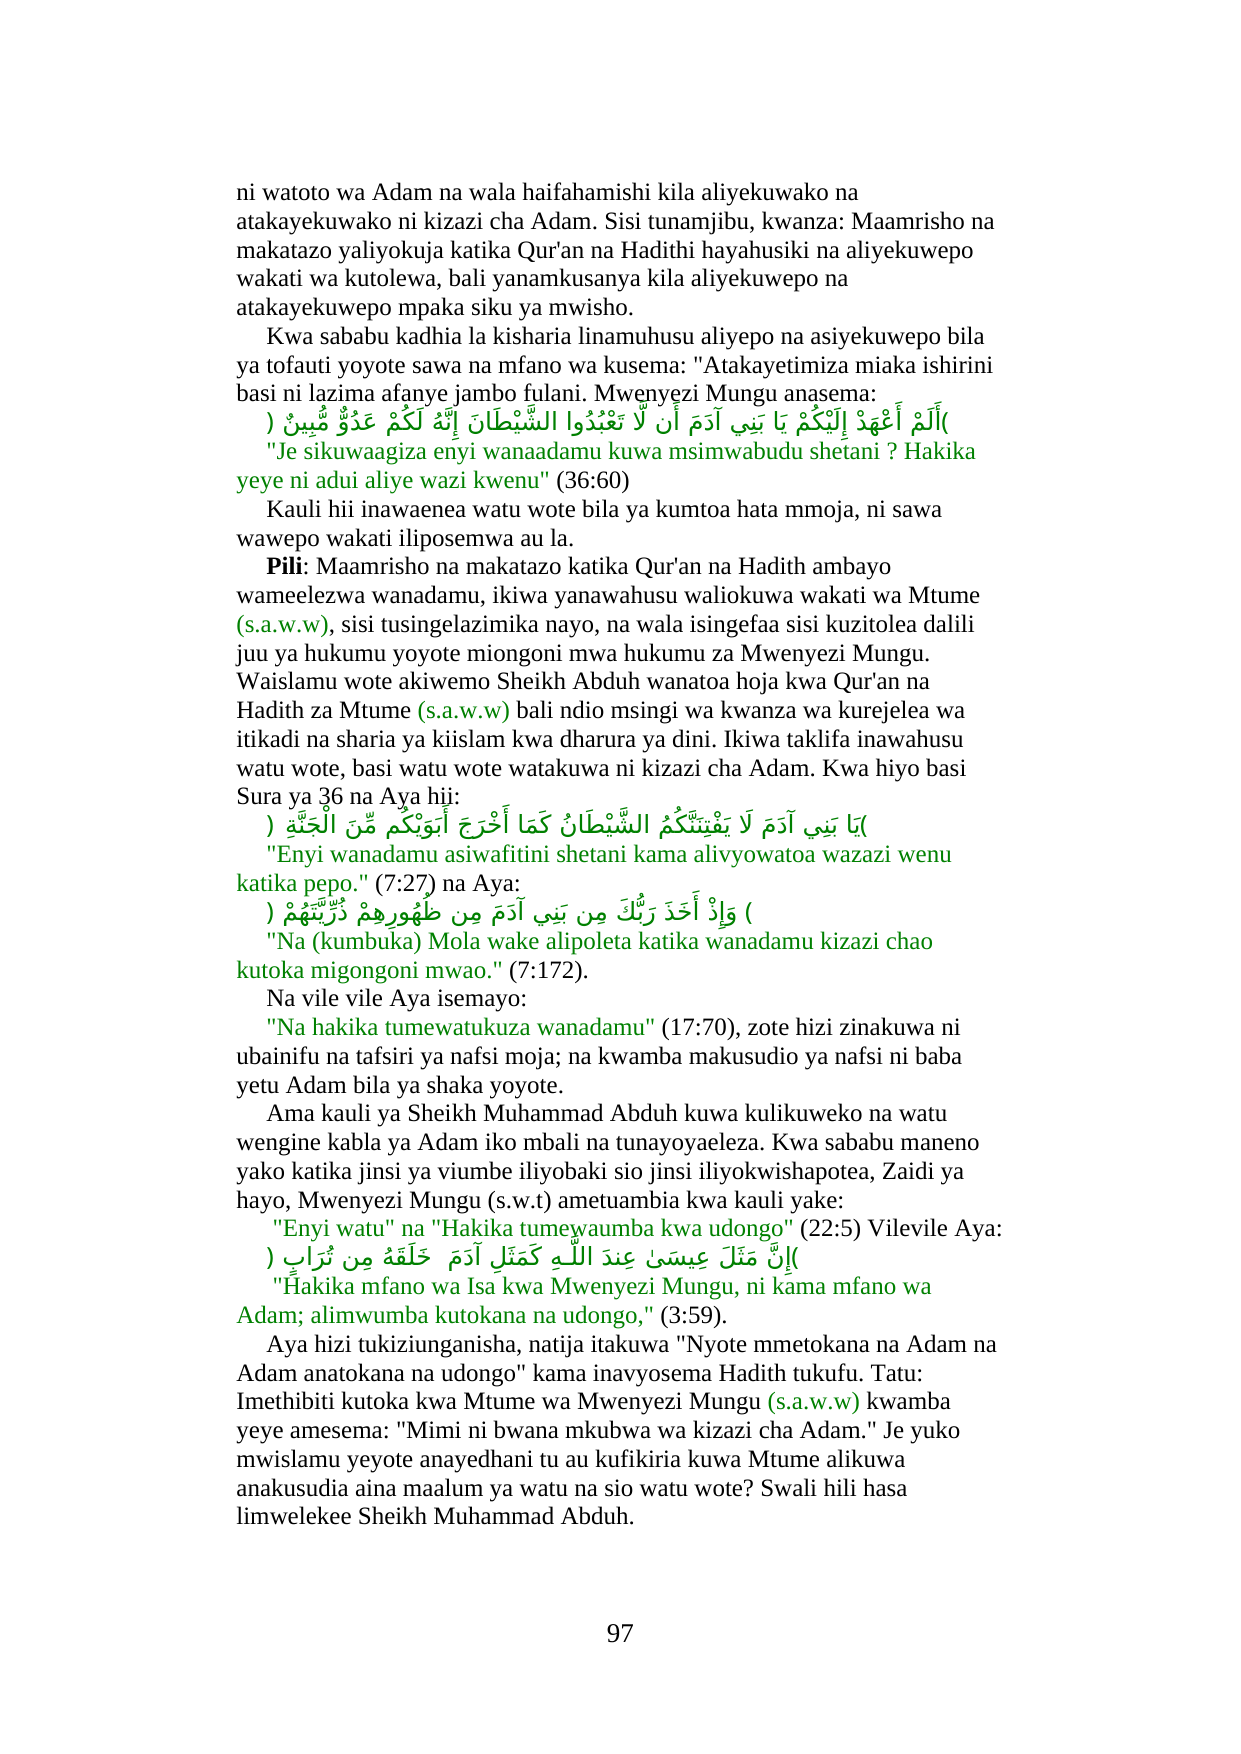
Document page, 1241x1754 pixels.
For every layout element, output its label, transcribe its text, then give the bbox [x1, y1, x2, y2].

text Ama kauli ya Sheikh Muhammad Abduh kuwa kulikuweko na watu wengine kabla ya Adam iko mbali na tunayoyaeleza. Kwa sababu maneno yako katika jinsi ya viumbe iliyobaki sio jinsi iliyokwishapotea, Zaidi ya hayo, Mwenyezi Mungu (s.w.t) ametuambia kwa kauli yake: [236, 1098, 1004, 1213]
text Na vile vile Aya isemayo: [236, 983, 1004, 1012]
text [236, 177, 1004, 321]
text "Enyi watu" na "Hakika tumewaumba kwa udongo" (22:5) Vilevile Aya: [236, 1213, 1004, 1242]
text Pili: Maamrisho na makatazo katika Qur'an na Hadith ambayo wameelezwa wanadamu, ikiwa yanawahusu waliokuwa wakati wa Mtume (s.a.w.w), sisi tusingelazimika nayo, na wala isingefaa sisi kuzitolea dalili juu ya hukumu yoyote miongoni mwa hukumu za Mwenyezi Mungu. Waislamu wote akiwemo Sheikh Abduh wanatoa hoja kwa Qur'an na Hadith za Mtume (s.a.w.w) bali ndio msingi wa kwanza wa kurejelea wa itikadi na sharia ya kiislam kwa dharura ya dini. Ikiwa taklifa inawahusu watu wote, basi watu wote watakuwa ni kizazi cha Adam. Kwa hiyo basi Sura ya 36 na Aya hii: [236, 551, 1004, 810]
text "Na (kumbuka) Mola wake alipoleta katika wanadamu kizazi chao kutoka migongoni mwao." (7:172). [236, 926, 1004, 983]
text Kwa sababu kadhia la kisharia linamuhusu aliyepo na asiyekuwepo bila ya tofauti yoyote sawa na mfano wa kusema: "Atakayetimiza miaka ishirini basi ni lazima afanye jambo fulani. Mwenyezi Mungu anasema: [236, 321, 1004, 407]
text Aya hizi tukiziunganisha, natija itakuwa "Nyote mmetokana na Adam na Adam anatokana na udongo" kama inavyosema Hadith tukufu. Tatu: Imethibiti kutoka kwa Mtume wa Mwenyezi Mungu (s.a.w.w) kwamba yeye amesema: "Mimi ni bwana mkubwa wa kizazi cha Adam." Je yuko mwislamu yeyote anayedhani tu au kufikiria kuwa Mtume alikuwa anakusudia aina maalum ya watu na sio watu wote? Swali hili hasa limwelekee Sheikh Muhammad Abduh. [236, 1329, 1004, 1530]
text ﴿ وَإِذْ أَخَذَ رَبُّكَ مِن بَنِي آدَمَ مِن ظُهُورِهِمْ ذُرِّيَّتَهُمْ ﴾ [236, 897, 1004, 926]
text ﴿ إِنَّ مَثَلَ عِيسَىٰ عِندَ اللَّـهِ كَمَثَلِ آدَمَ خَلَقَهُ مِن تُرَابٍ﴾ [236, 1242, 1004, 1271]
text "Hakika mfano wa Isa kwa Mwenyezi Mungu, ni kama mfano wa Adam; alimwumba kutokana na udongo," (3:59). [236, 1271, 1004, 1329]
text ﴿ أَلَمْ أَعْهَدْ إِلَيْكُمْ يَا بَنِي آدَمَ أَن لَّا تَعْبُدُوا الشَّيْطَانَ إِنَّهُ لَكُمْ عَدُوٌّ مُّبِينٌ﴾ [236, 407, 1004, 436]
text "Na hakika tumewatukuza wanadamu" (17:70), zote hizi zinakuwa ni ubainifu na tafsiri ya nafsi moja; na kwamba makusudio ya nafsi ni baba yetu Adam bila ya shaka yoyote. [236, 1012, 1004, 1098]
text "Je sikuwaagiza enyi wanaadamu kuwa msimwabudu shetani ? Hakika yeye ni adui aliye wazi kwenu" (36:60) [236, 436, 1004, 494]
text "Enyi wanadamu asiwafitini shetani kama alivyowatoa wazazi wenu katika pepo." (7:27) na Aya: [236, 839, 1004, 897]
text ﴿ يَا بَنِي آدَمَ لَا يَفْتِنَنَّكُمُ الشَّيْطَانُ كَمَا أَخْرَجَ أَبَوَيْكُم مِّنَ الْجَنَّةِ﴾ [236, 810, 1004, 839]
text Kauli hii inawaenea watu wote bila ya kumtoa hata mmoja, ni sawa wawepo wakati iliposemwa au la. [236, 494, 1004, 551]
